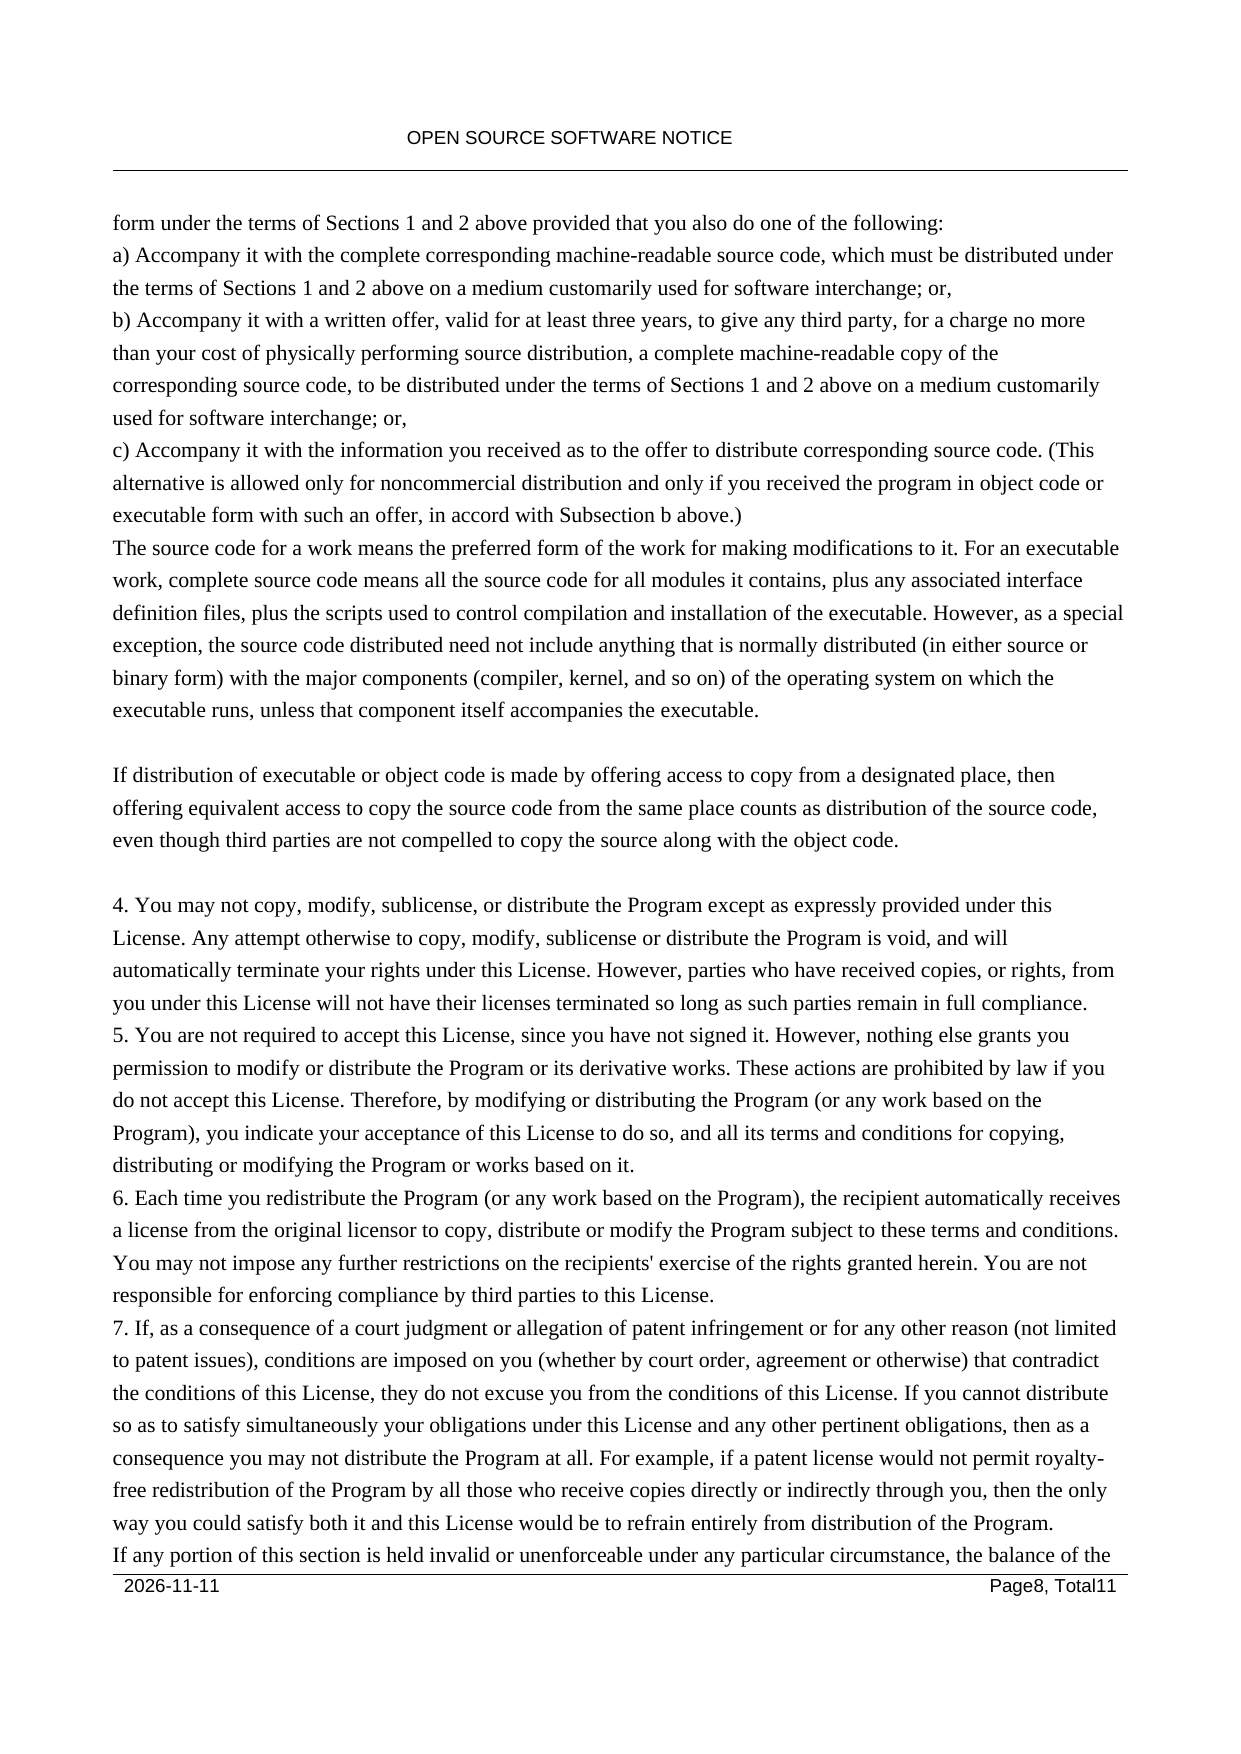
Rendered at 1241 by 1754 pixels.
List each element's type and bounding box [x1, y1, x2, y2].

text [112, 206, 1128, 1571]
